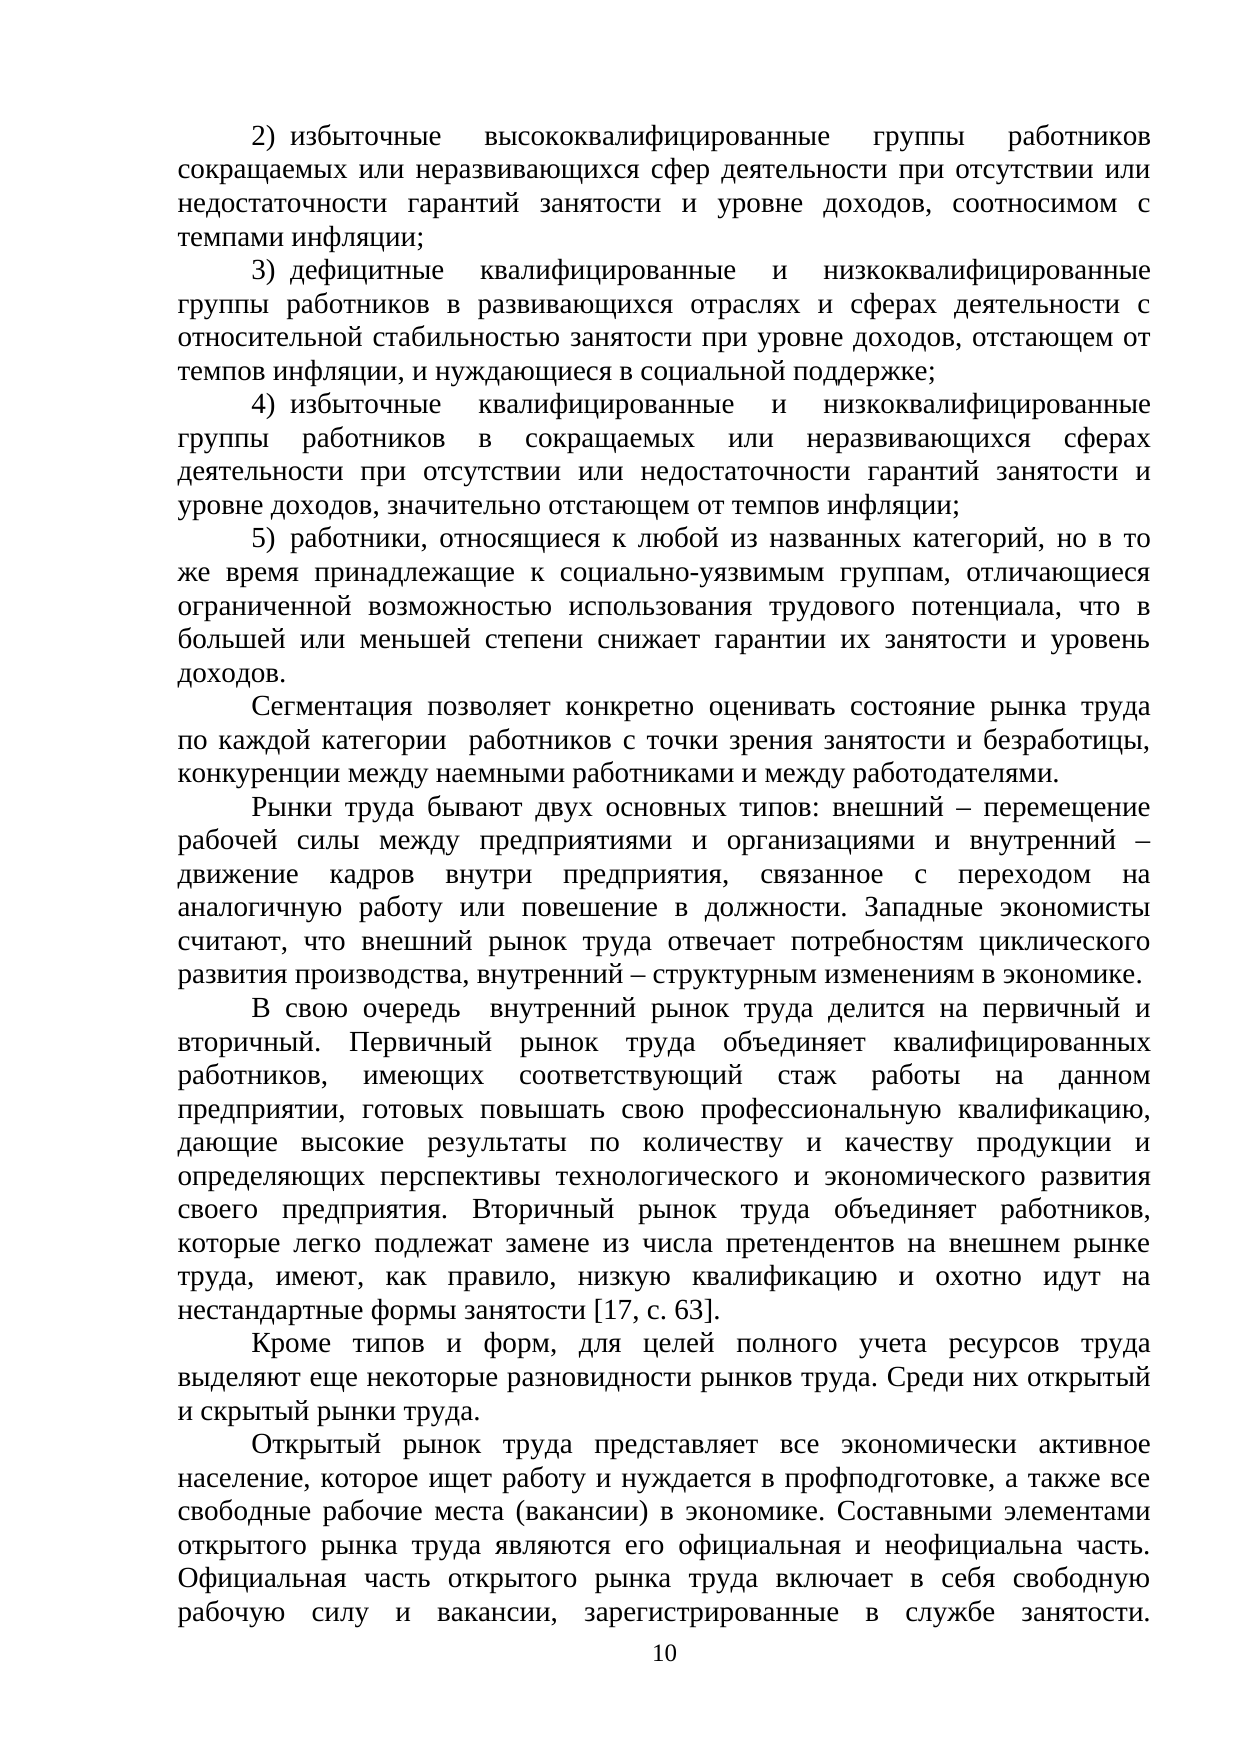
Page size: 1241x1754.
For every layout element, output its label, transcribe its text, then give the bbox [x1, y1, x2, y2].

list дефицитные квалифицированные и низкоквалифицированные группы работников в развивающихся отраслях и сферах деятельности с относительной стабильностью занятости при уровне доходов, отстающем от темпов инфляции, и нуждающиеся в социальной поддержке; [177, 252, 1152, 386]
list работники, относящиеся к любой из названных категорий, но в то же время принадлежащие к социально-уязвимым группам, отличающиеся ограниченной возможностью использования трудового потенциала, что в большей или меньшей степени снижает гарантии их занятости и уровень доходов. [177, 521, 1152, 688]
list избыточные квалифицированные и низкоквалифицированные группы работников в сокращаемых или неразвивающихся сферах деятельности при отсутствии или недостаточности гарантий занятости и уровне доходов, значительно отстающем от темпов инфляции; [177, 386, 1152, 521]
text Кроме типов и форм, для целей полного учета ресурсов труда выделяют еще некоторые разновидности рынков труда. Среди них открытый и скрытый рынки труда. [177, 1326, 1152, 1426]
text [177, 1426, 1152, 1627]
text Рынки труда бывают двух основных типов: внешний – перемещение рабочей силы между предприятиями и организациями и внутренний – движение кадров внутри предприятия, связанное с переходом на аналогичную работу или повешение в должности. Западные экономисты считают, что внешний рынок труда отвечает потребностям циклического развития производства, внутренний – структурным изменениям в экономике. [177, 789, 1152, 990]
text В свою очередь внутренний рынок труда делится на первичный и вторичный. Первичный рынок труда объединяет квалифицированных работников, имеющих соответствующий стаж работы на данном предприятии, готовых повышать свою профессиональную квалификацию, дающие высокие результаты по количеству и качеству продукции и определяющих перспективы технологического и экономического развития своего предприятия. Вторичный рынок труда объединяет работников, которые легко подлежат замене из числа претендентов на внешнем рынке труда, имеют, как правило, низкую квалификацию и охотно идут на нестандартные формы занятости [17, с. 63]. [177, 990, 1152, 1326]
list избыточные высококвалифицированные группы работников сокращаемых или неразвивающихся сфер деятельности при отсутствии или недостаточности гарантий занятости и уровне доходов, соотносимом с темпами инфляции; [177, 118, 1152, 252]
text Сегментация позволяет конкретно оценивать состояние рынка труда по каждой категории работников с точки зрения занятости и безработицы, конкуренции между наемными работниками и между работодателями. [177, 688, 1152, 789]
